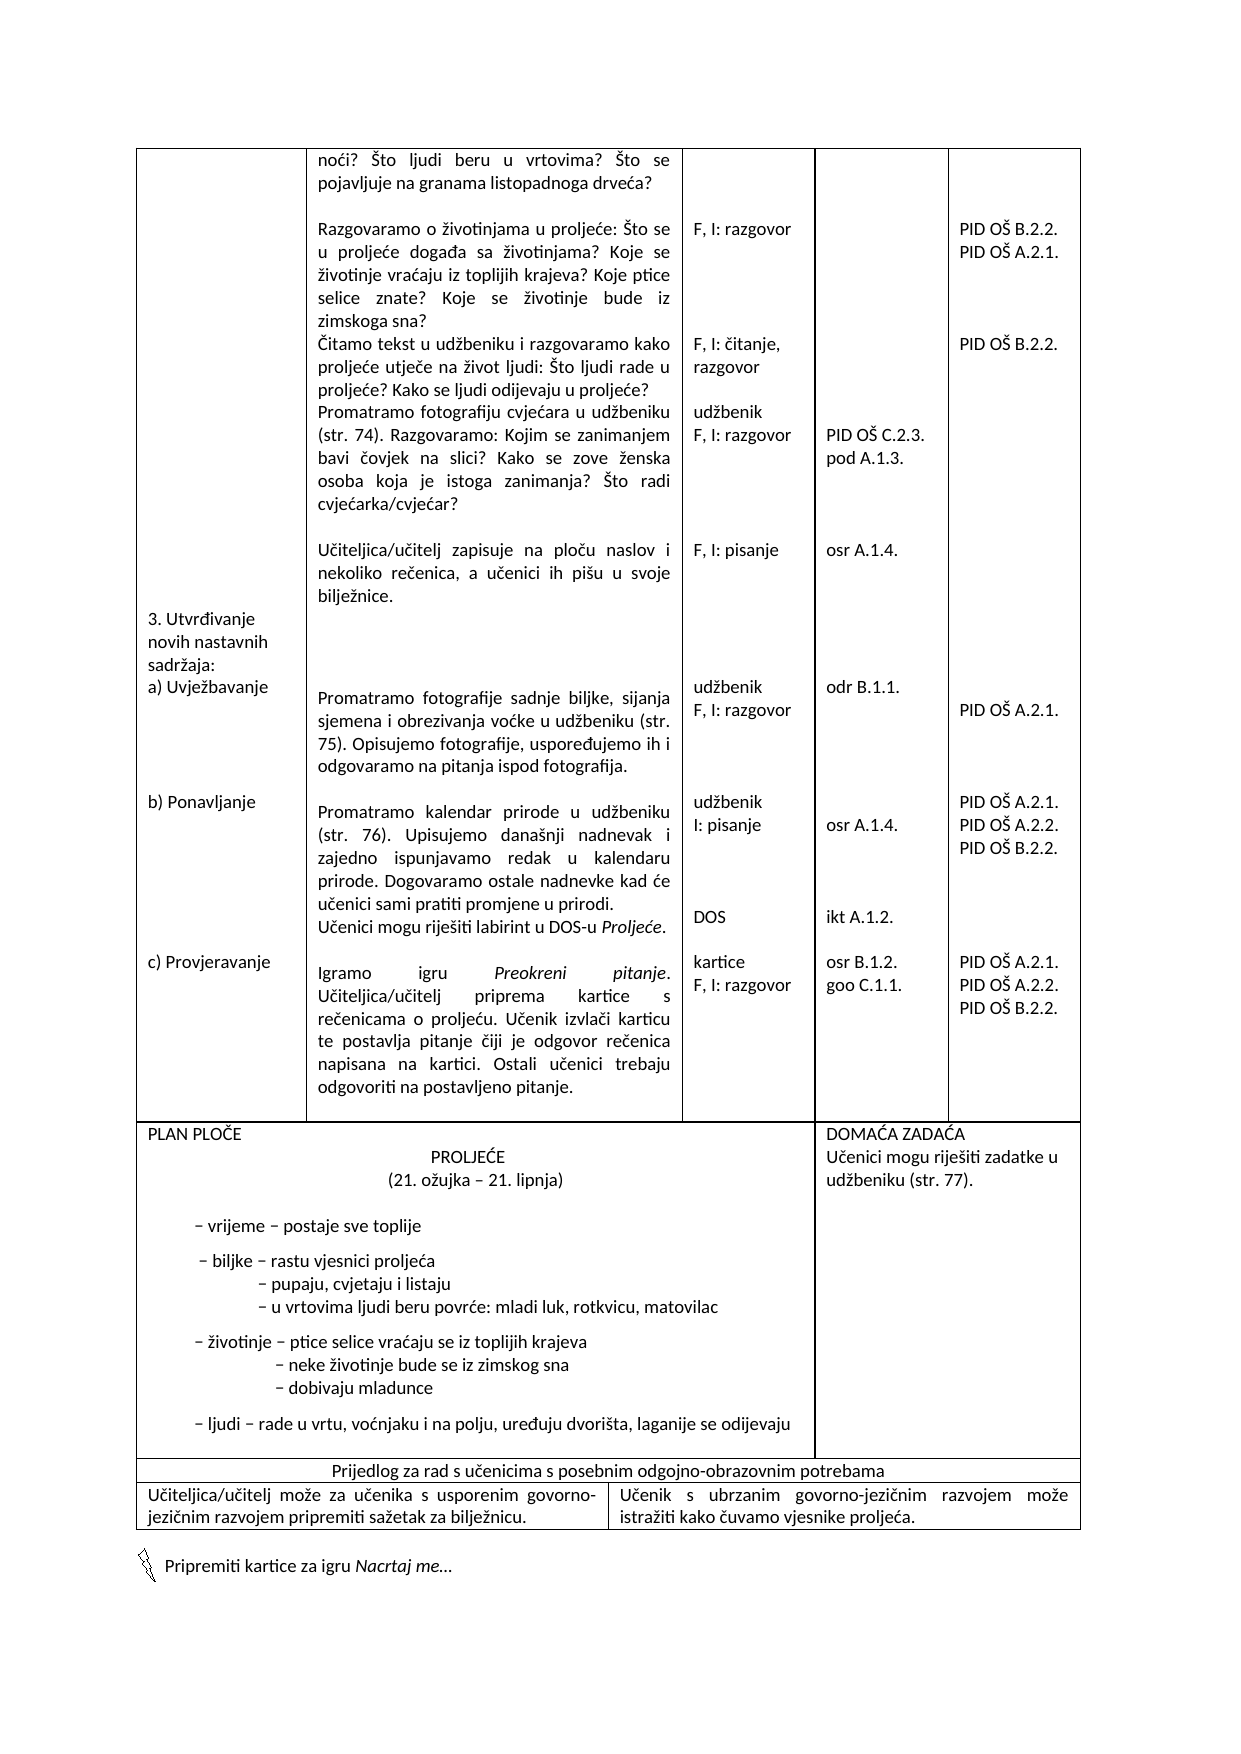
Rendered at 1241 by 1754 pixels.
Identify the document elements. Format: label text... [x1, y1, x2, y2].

table_cell Prijedlog za rad s učenicima s posebnim odgojno-obrazovnim potrebama [137, 1459, 1080, 1482]
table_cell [816, 149, 948, 1121]
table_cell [683, 149, 814, 1121]
text Pripremiti kartice za igru Nacrtaj me… [148, 1555, 1093, 1578]
table_cell Učenik s ubrzanim govorno-jezičnim razvojem može istražiti kako čuvamo vjesnike proljeća. [609, 1483, 1080, 1529]
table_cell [137, 149, 306, 1121]
table_cell DOMAĆA ZADAĆA Učenici mogu riješiti zadatke u udžbeniku (str. 77). [816, 1123, 1080, 1458]
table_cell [307, 149, 682, 1121]
table_cell Učiteljica/učitelj može za učenika s usporenim govorno-jezičnim razvojem pripremiti sažetak za bilježnicu. [137, 1483, 608, 1529]
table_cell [949, 149, 1080, 1121]
table_cell PLAN PLOČE PROLJEĆE (21. ožujka – 21. lipnja) − vrijeme − postaje sve toplije − biljke − rastu vjesnici proljeća − pupaju, cvjetaju i listaju − u vrtovima ljudi beru povrće: mladi luk, rotkvicu, matovilac − životinje − ptice selice vraćaju se iz toplijih krajeva − neke životinje bude se iz zimskog sna − dobivaju mladunce − ljudi − rade u vrtu, voćnjaku i na polju, uređuju dvorišta, laganije se odijevaju [137, 1123, 814, 1458]
